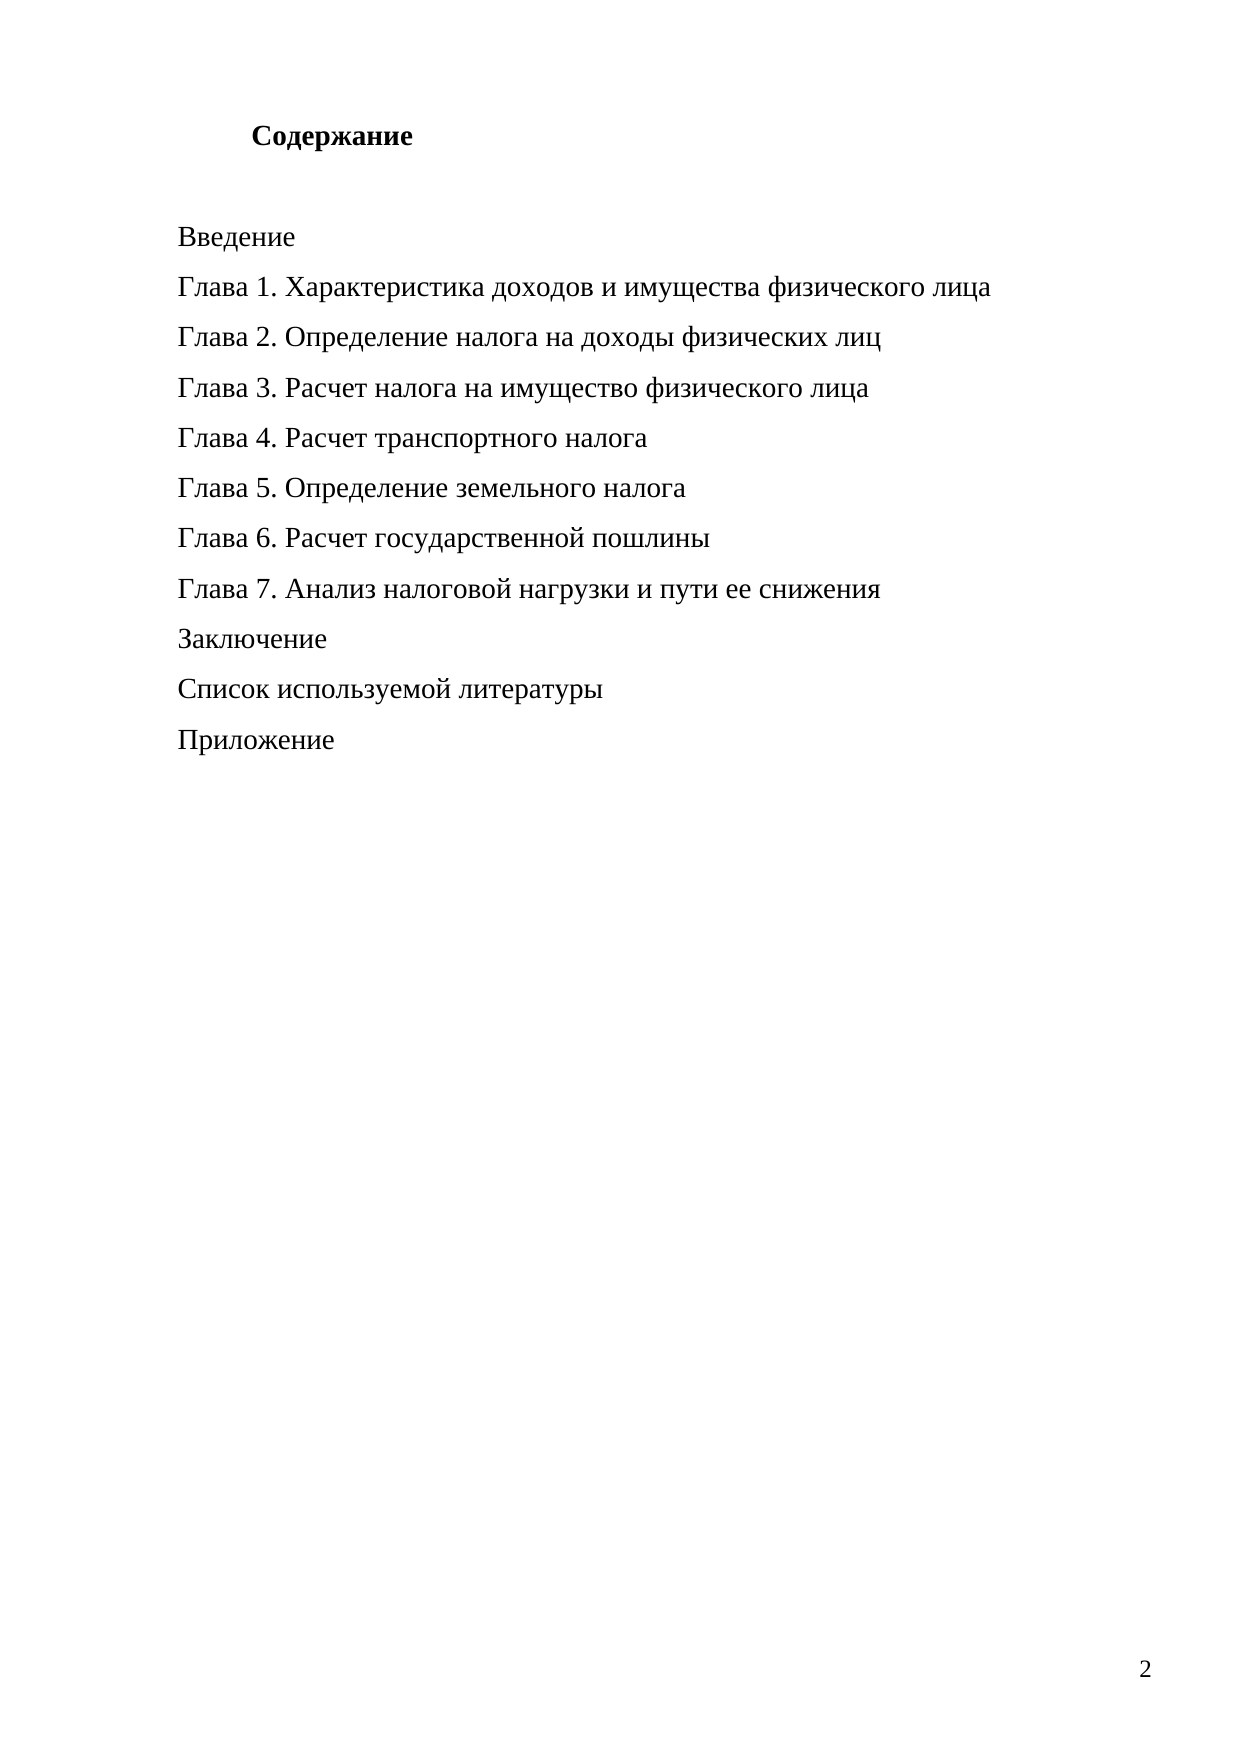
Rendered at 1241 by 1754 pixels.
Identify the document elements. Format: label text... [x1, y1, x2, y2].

text Глава 7. Анализ налоговой нагрузки и пути ее снижения [177, 571, 1152, 604]
text Заключение [177, 621, 1152, 655]
text Введение [177, 219, 1152, 252]
text Глава 2. Определение налога на доходы физических лиц [177, 319, 1152, 353]
text Глава 5. Определение земельного налога [177, 470, 1152, 504]
text Приложение [177, 722, 1152, 755]
text Список используемой литературы [177, 672, 1152, 705]
text Глава 6. Расчет государственной пошлины [177, 521, 1152, 554]
text Глава 3. Расчет налога на имущество физического лица [177, 370, 1152, 403]
text Глава 1. Характеристика доходов и имущества физического лица [177, 269, 1152, 303]
text Содержание [177, 118, 1152, 152]
text Глава 4. Расчет транспортного налога [177, 420, 1152, 453]
